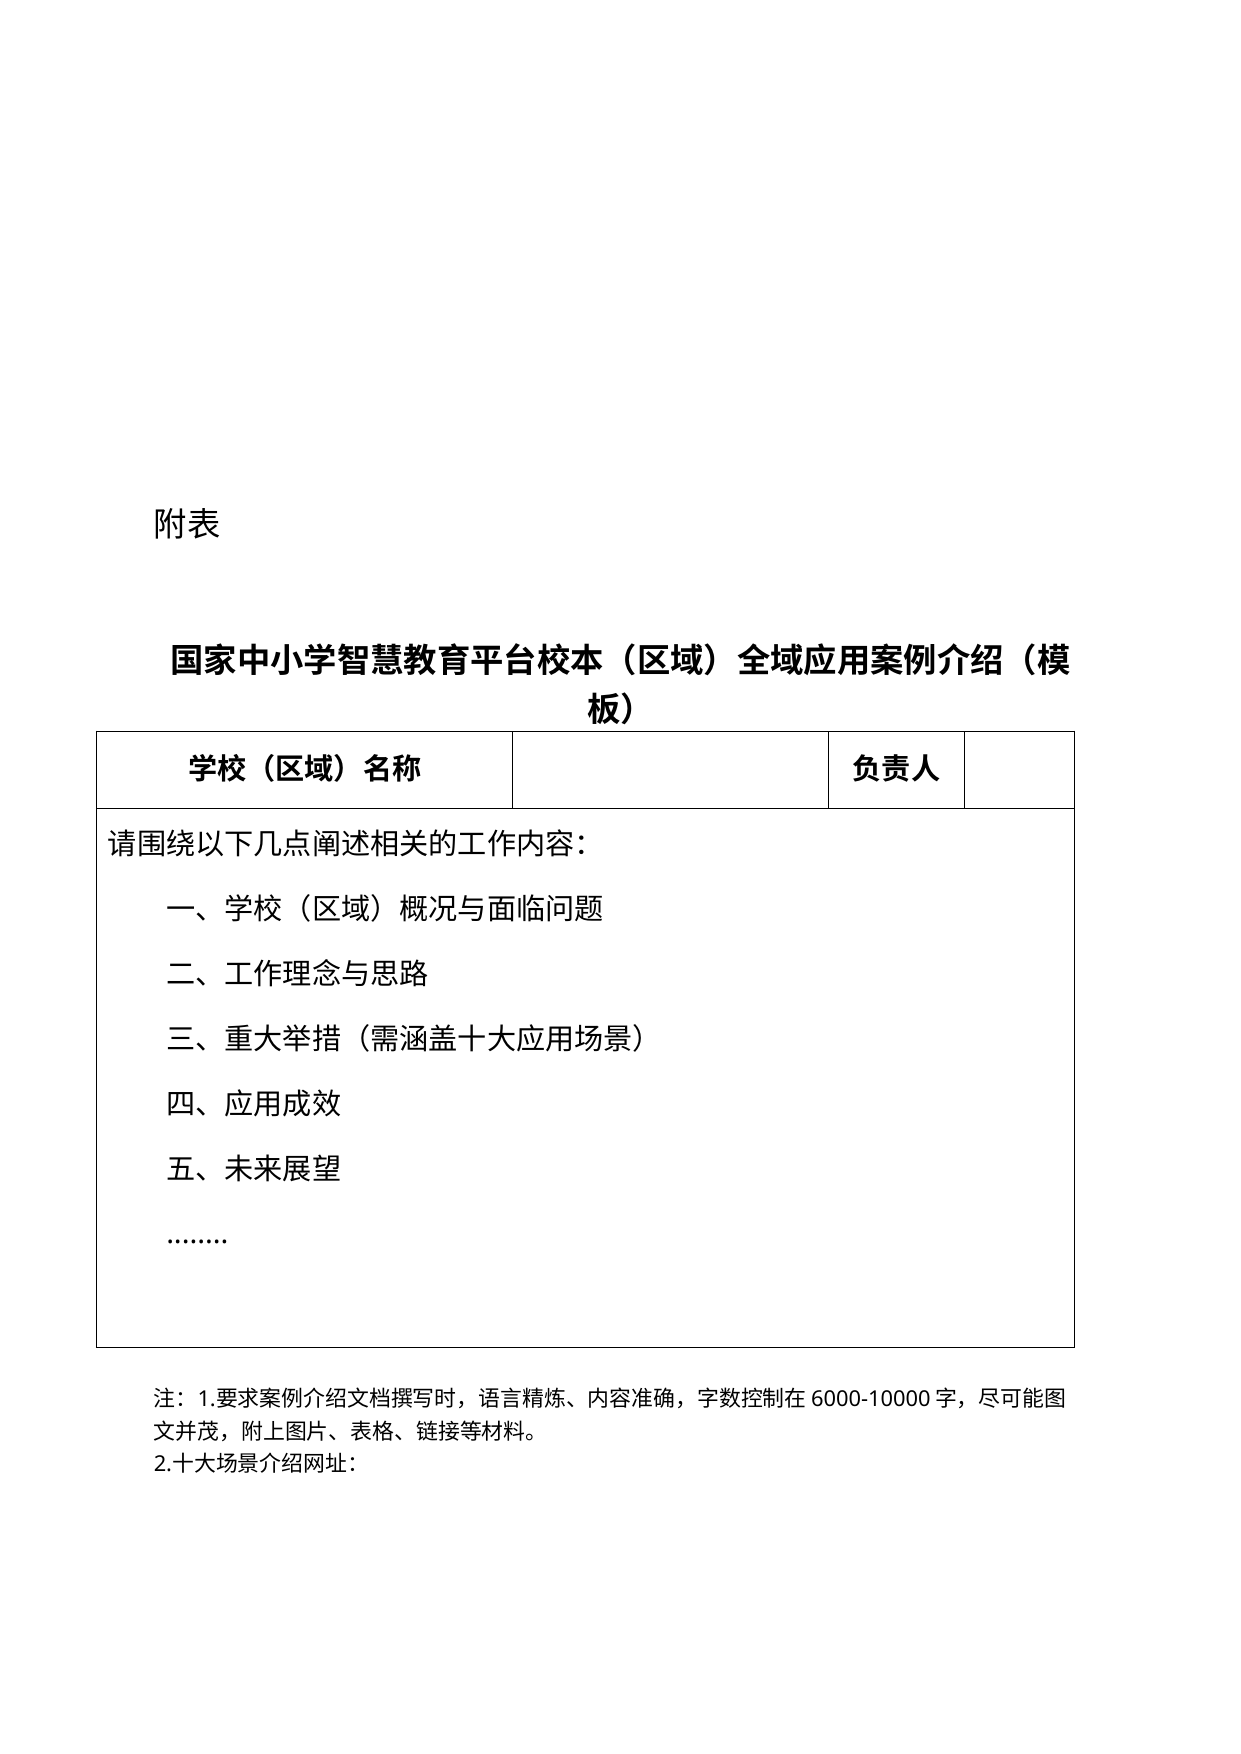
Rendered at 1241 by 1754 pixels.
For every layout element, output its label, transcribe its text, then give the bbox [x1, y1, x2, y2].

table_header 负责人 [829, 732, 964, 808]
table_header [965, 732, 1074, 808]
list 附表 [153, 489, 1087, 548]
table_header [513, 732, 828, 808]
table_cell 请围绕以下几点阐述相关的工作内容： 一、学校（区域）概况与面临问题 二、工作理念与思路 三、重大举措（需涵盖十大应用场景） 四、应用成效 五、未来展望 ........ [97, 809, 1074, 1347]
text 国家中小学智慧教育平台校本（区域）全域应用案例介绍（模板） [153, 634, 1087, 731]
table_header 学校（区域）名称 [97, 732, 512, 808]
text 2.十大场景介绍网址： [153, 1446, 1087, 1478]
text 注：1.要求案例介绍文档撰写时，语言精炼、内容准确，字数控制在6000-10000字，尽可能图文并茂，附上图片、表格、链接等材料。 [153, 1381, 1087, 1446]
